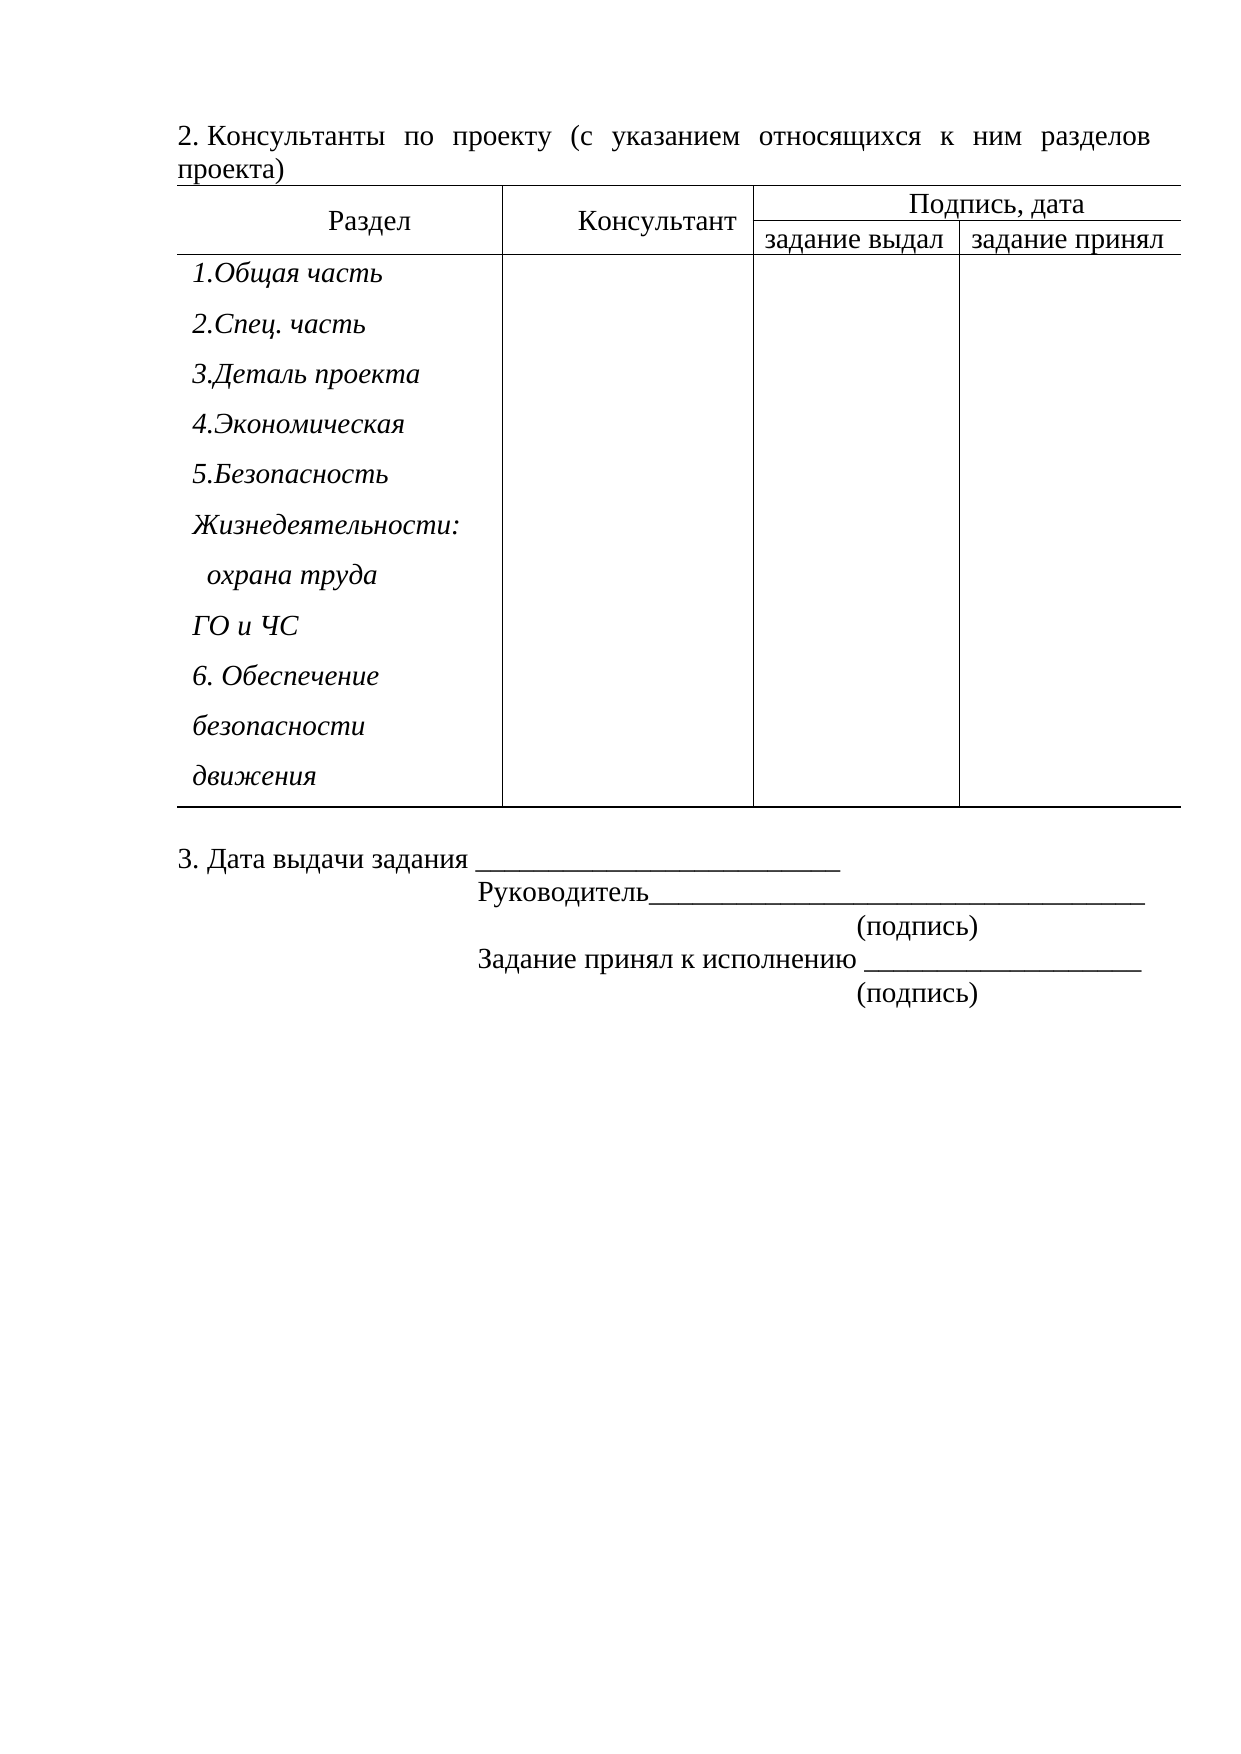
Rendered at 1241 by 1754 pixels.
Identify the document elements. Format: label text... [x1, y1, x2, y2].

list Дата выдачи задания _________________________ [177, 841, 1152, 874]
table_cell [503, 255, 753, 806]
text Задание принял к исполнению ___________________ [402, 942, 1152, 975]
text (подпись) [177, 975, 1152, 1009]
table_cell 1.Общая часть 2.Спец. часть 3.Деталь проекта 4.Экономическая 5.Безопасность Жизнедеятельности: охрана труда ГО и ЧС 6. Обеспечение безопасности движения [177, 255, 502, 806]
table_cell задание принял [960, 221, 1181, 254]
table_header Подпись, дата [754, 186, 1181, 220]
table_header Консультант [503, 186, 753, 254]
text Руководитель__________________________________ [402, 874, 1152, 908]
text (подпись) [177, 908, 1152, 942]
table_header Раздел [177, 186, 502, 254]
list Консультанты по проекту (с указанием относящихся к ним разделов проекта) [177, 118, 1152, 185]
table_cell задание выдал [754, 221, 959, 254]
table_cell [754, 255, 959, 806]
table_cell [960, 255, 1181, 806]
